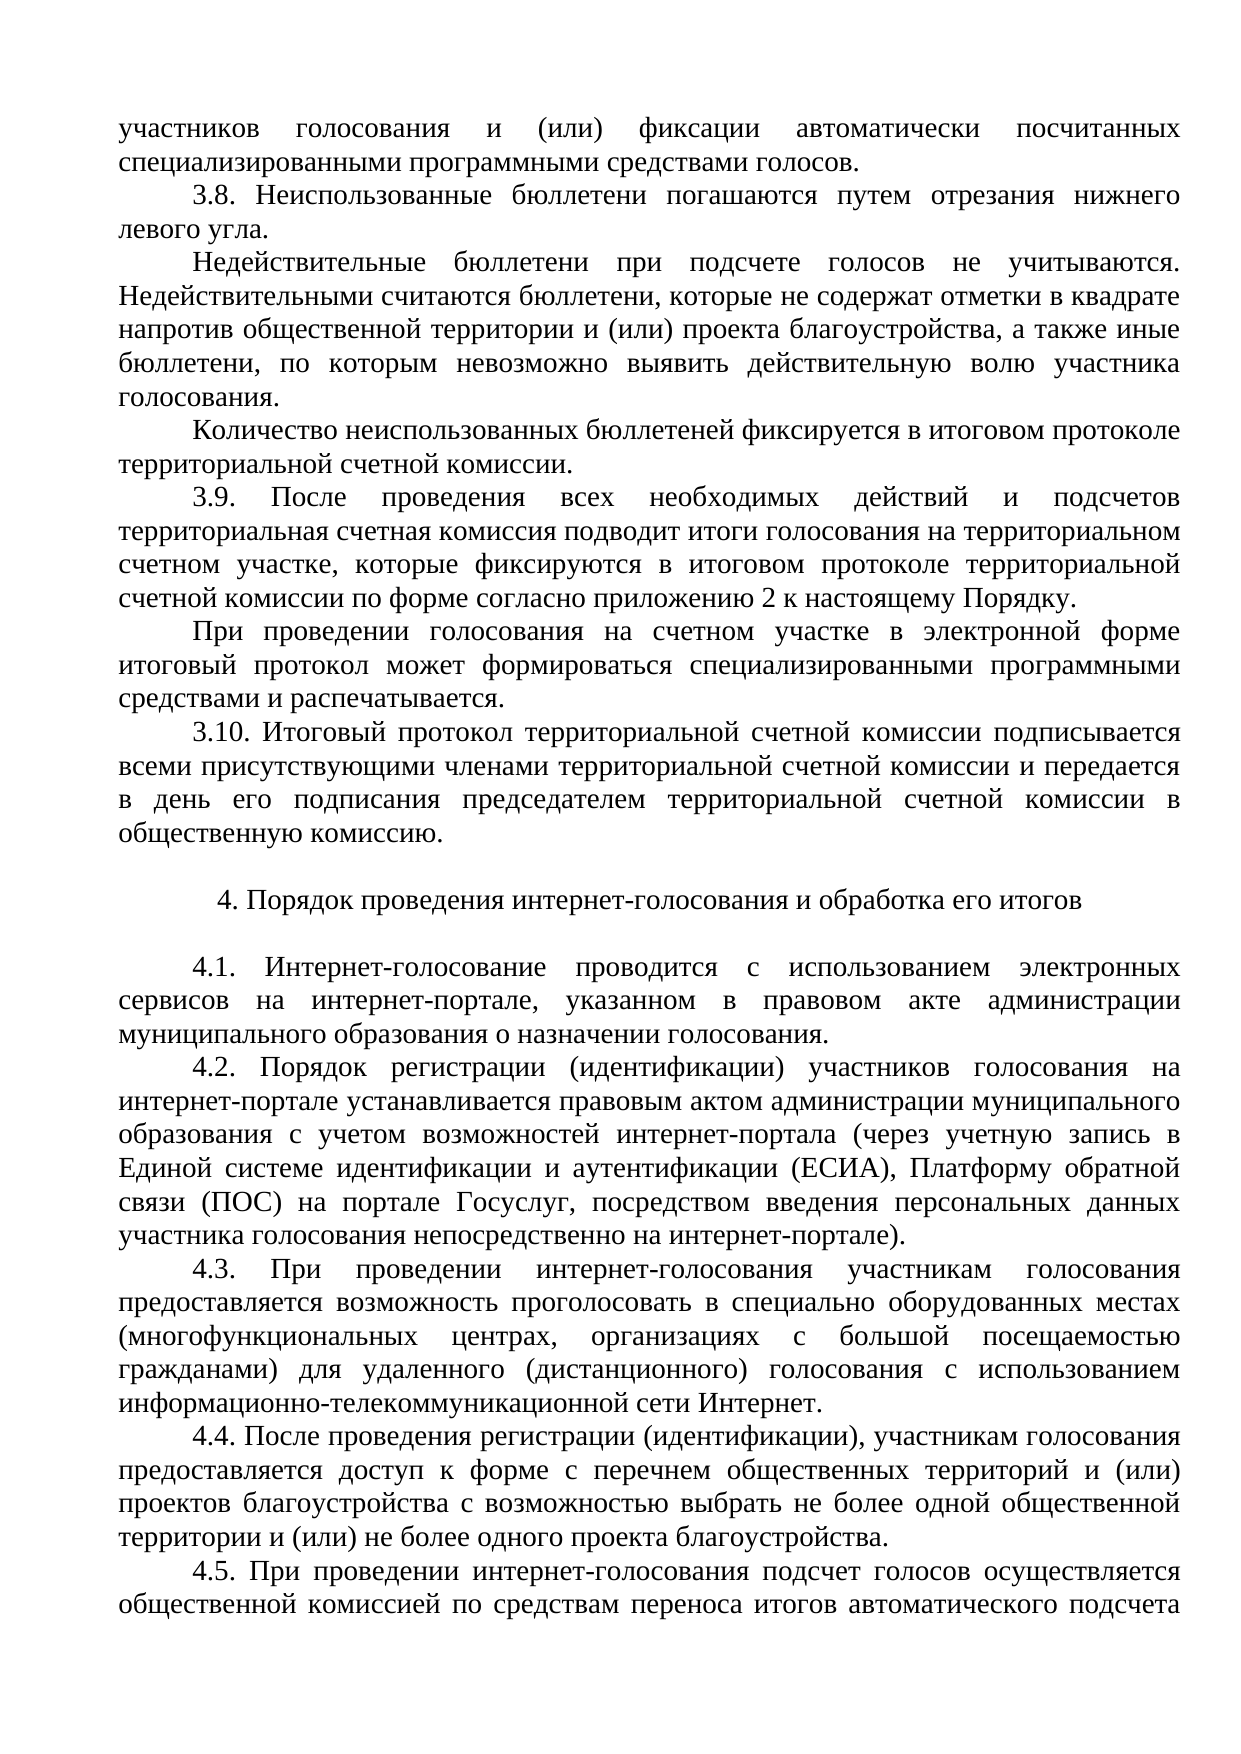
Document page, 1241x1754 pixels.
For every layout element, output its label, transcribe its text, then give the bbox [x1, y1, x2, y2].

text 4.1. Интернет-голосование проводится с использованием электронных сервисов на интернет-портале, указанном в правовом акте администрации муниципального образования о назначении голосования. [118, 949, 1181, 1049]
text 4. Порядок проведения интернет-голосования и обработка его итогов [118, 882, 1181, 915]
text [118, 1553, 1181, 1620]
text 4.3. При проведении интернет-голосования участникам голосования предоставляется возможность проголосовать в специально оборудованных местах (многофункциональных центрах, организациях с большой посещаемостью гражданами) для удаленного (дистанционного) голосования с использованием информационно-телекоммуникационной сети Интернет. [118, 1251, 1181, 1418]
text 4.2. Порядок регистрации (идентификации) участников голосования на интернет-портале устанавливается правовым актом администрации муниципального образования с учетом возможностей интернет-портала (через учетную запись в Единой системе идентификации и аутентификации (ЕСИА), Платформу обратной связи (ПОС) на портале Госуслуг, посредством введения персональных данных участника голосования непосредственно на интернет-портале). [118, 1049, 1181, 1251]
text Количество неиспользованных бюллетеней фиксируется в итоговом протоколе территориальной счетной комиссии. [118, 412, 1181, 479]
text При проведении голосования на счетном участке в электронной форме итоговый протокол может формироваться специализированными программными средствами и распечатывается. [118, 613, 1181, 714]
text Недействительные бюллетени при подсчете голосов не учитываются. Недействительными считаются бюллетени, которые не содержат отметки в квадрате напротив общественной территории и (или) проекта благоустройства, а также иные бюллетени, по которым невозможно выявить действительную волю участника голосования. [118, 244, 1181, 412]
text 3.9. После проведения всех необходимых действий и подсчетов территориальная счетная комиссия подводит итоги голосования на территориальном счетном участке, которые фиксируются в итоговом протоколе территориальной счетной комиссии по форме согласно приложению 2 к настоящему Порядку. [118, 479, 1181, 613]
text 3.10. Итоговый протокол территориальной счетной комиссии подписывается всеми присутствующими членами территориальной счетной комиссии и передается в день его подписания председателем территориальной счетной комиссии в общественную комиссию. [118, 714, 1181, 848]
text 3.8. Неиспользованные бюллетени погашаются путем отрезания нижнего левого угла. [118, 177, 1181, 244]
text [118, 110, 1181, 177]
text 4.4. После проведения регистрации (идентификации), участникам голосования предоставляется доступ к форме с перечнем общественных территорий и (или) проектов благоустройства с возможностью выбрать не более одной общественной территории и (или) не более одного проекта благоустройства. [118, 1418, 1181, 1553]
